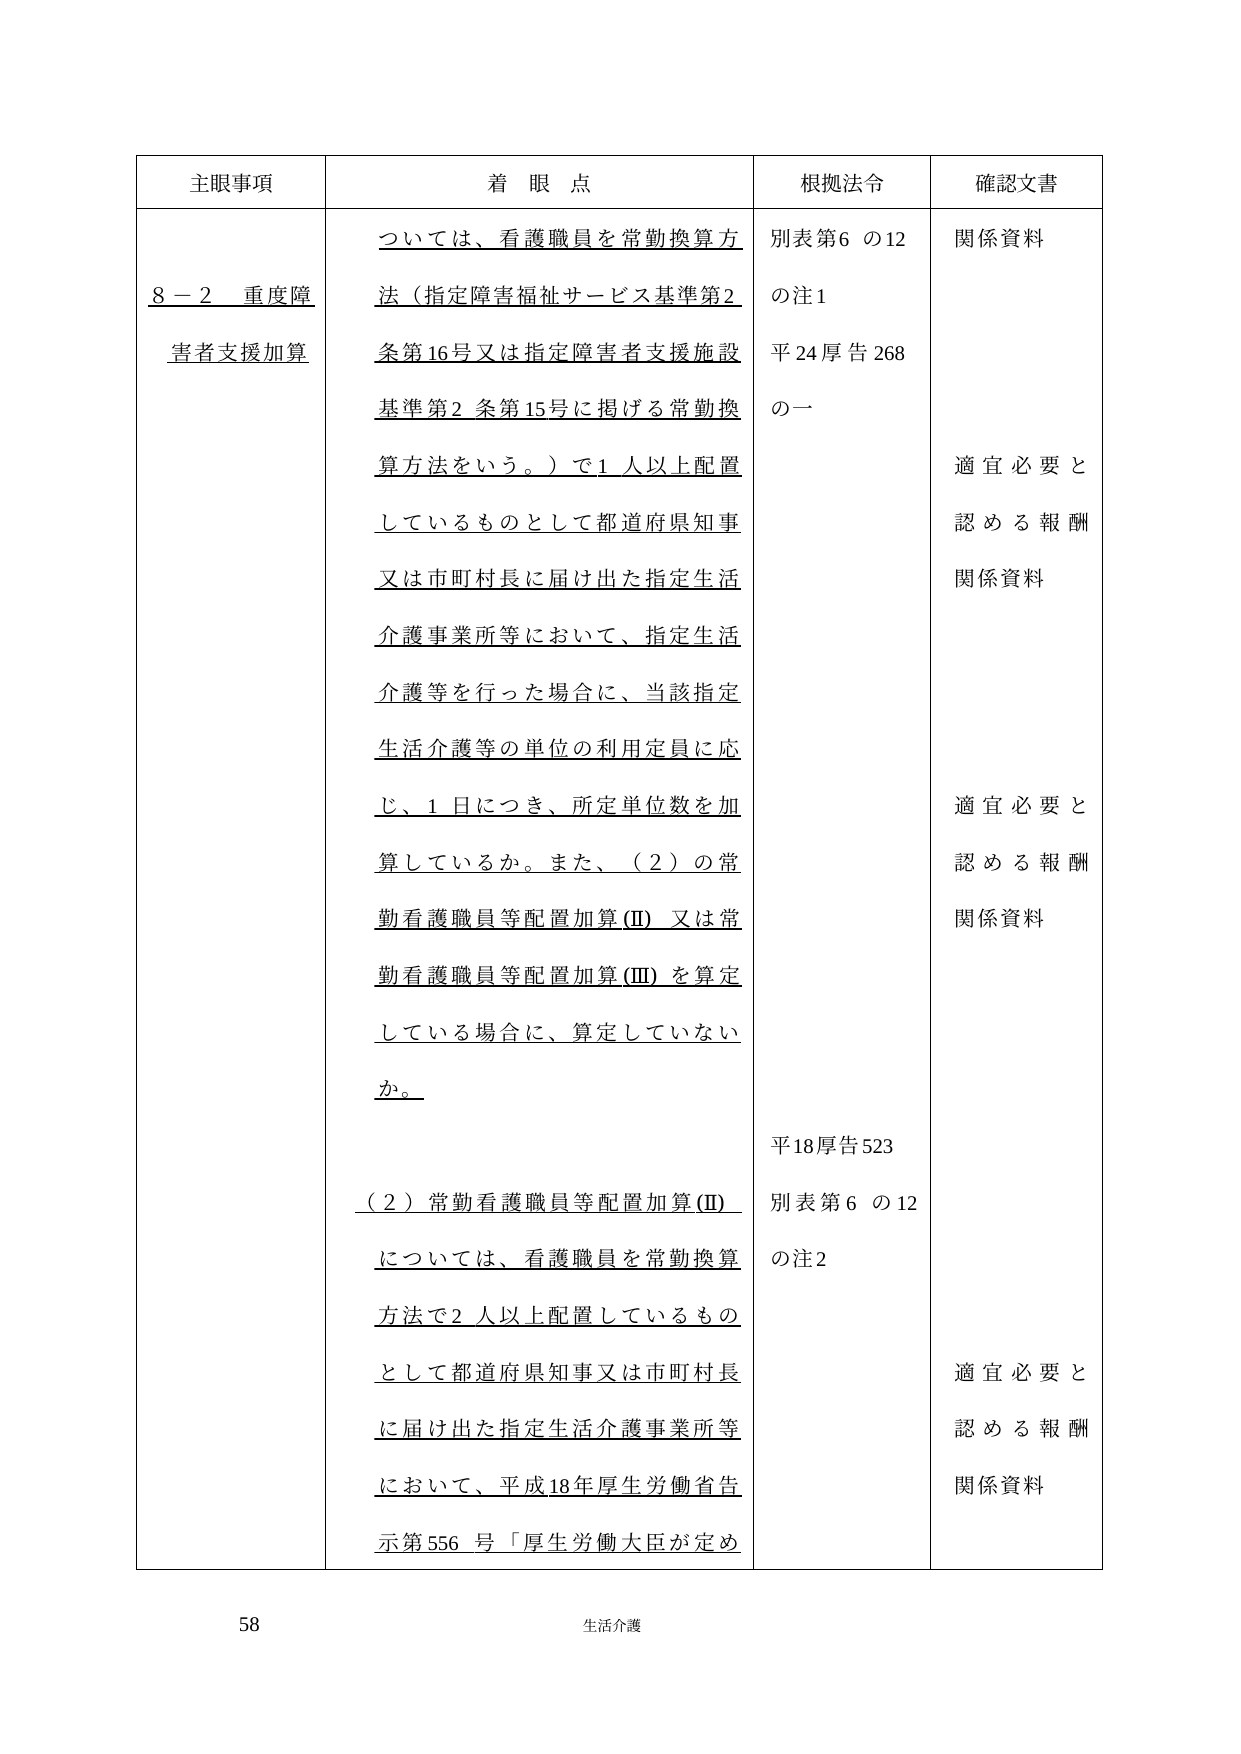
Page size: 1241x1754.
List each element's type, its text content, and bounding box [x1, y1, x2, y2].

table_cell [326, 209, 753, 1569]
table_header 確認文書 [931, 156, 1102, 208]
table_header 着 眼 点 [326, 156, 753, 208]
table_header 根拠法令 [754, 156, 930, 208]
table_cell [754, 209, 930, 1569]
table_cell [137, 209, 325, 1569]
table_header 主眼事項 [137, 156, 325, 208]
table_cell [931, 209, 1102, 1569]
